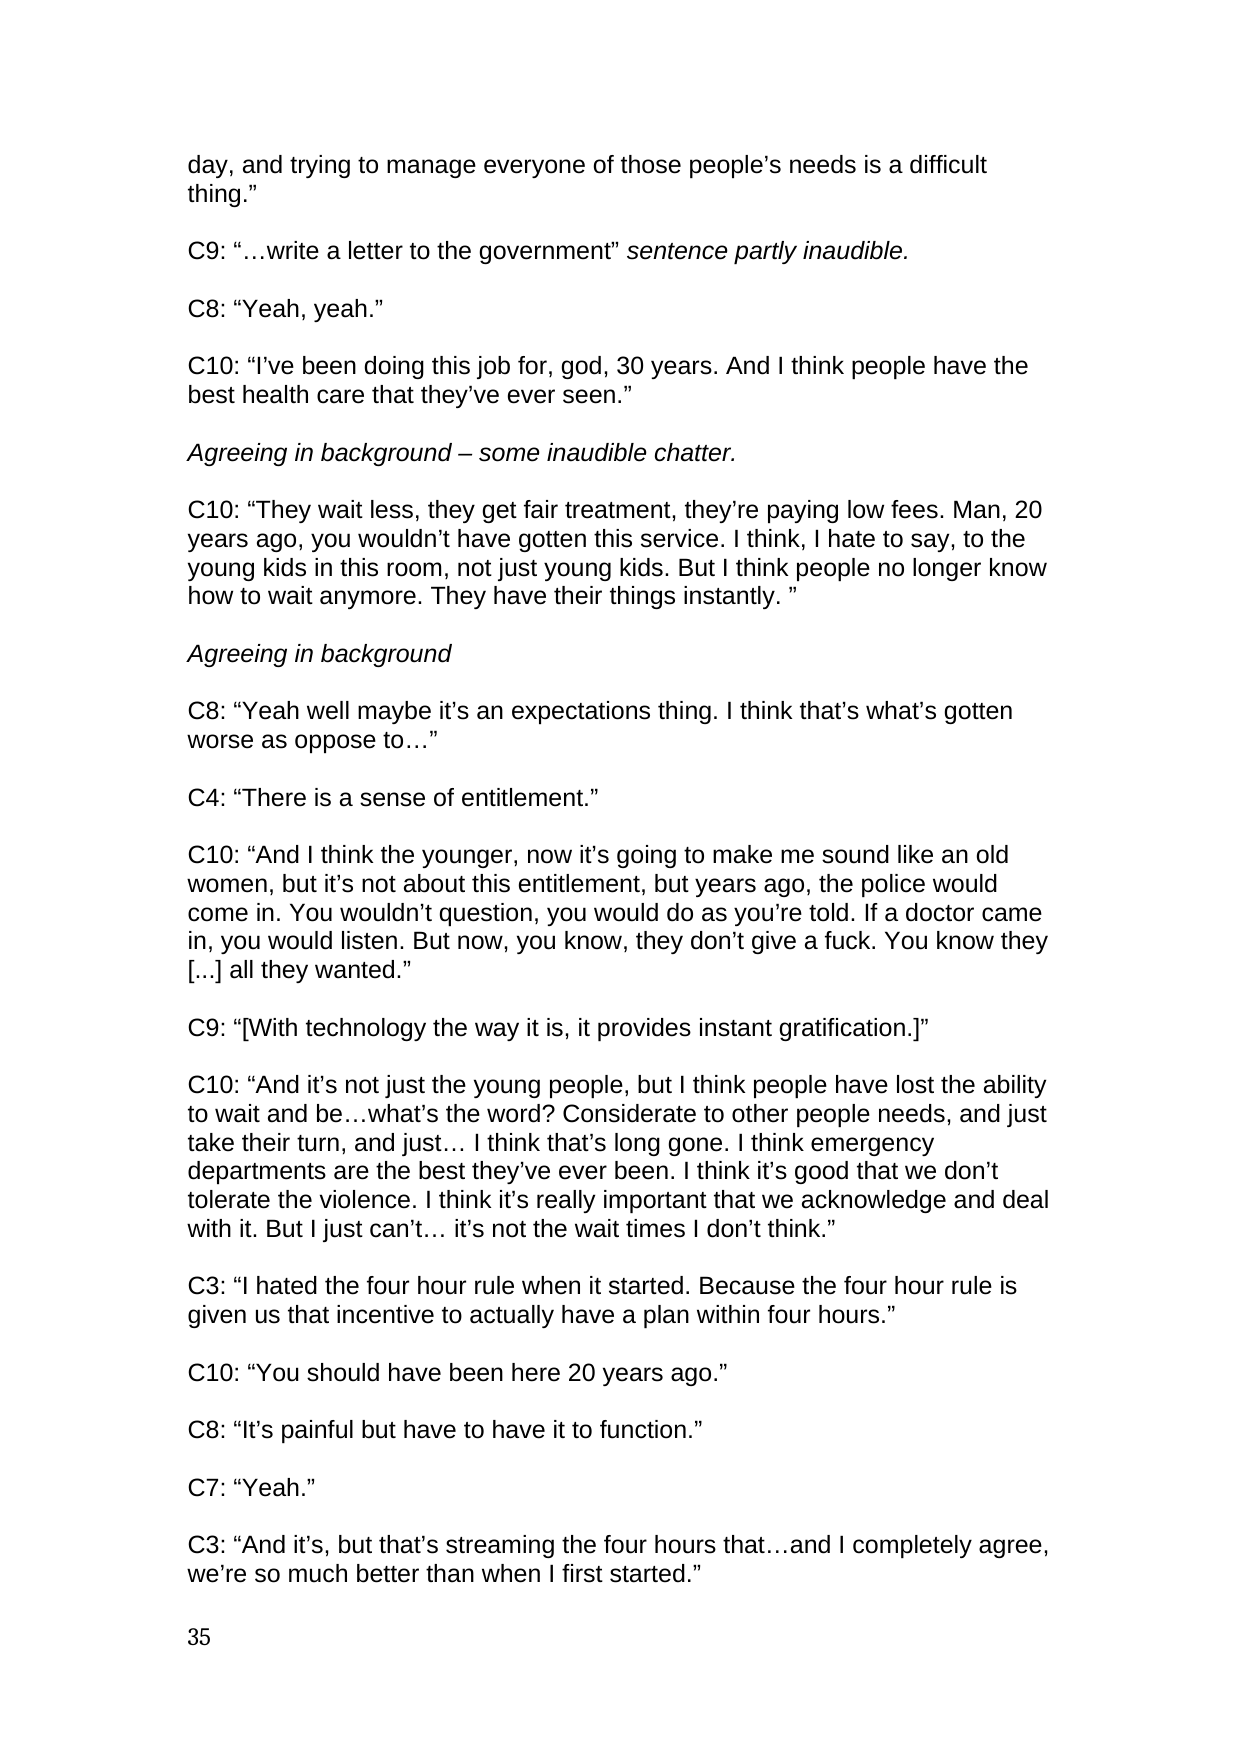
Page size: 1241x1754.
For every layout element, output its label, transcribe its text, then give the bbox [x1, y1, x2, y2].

text C8: “Yeah well maybe it’s an expectations thing. I think that’s what’s gotten worse as oppose to…” [187, 696, 1053, 754]
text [187, 150, 1053, 207]
text C3: “I hated the four hour rule when it started. Because the four hour rule is given us that incentive to actually have a plan within four hours.” [187, 1271, 1053, 1329]
text C8: “It’s painful but have to have it to function.” [187, 1415, 1053, 1444]
text C10: “And it’s not just the young people, but I think people have lost the ability to wait and be…what’s the word? Considerate to other people needs, and just take their turn, and just… I think that’s long gone. I think emergency departments are the best they’ve ever been. I think it’s good that we don’t tolerate the violence. I think it’s really important that we acknowledge and deal with it. But I just can’t… it’s not the wait times I don’t think.” [187, 1070, 1053, 1242]
text Agreeing in background [187, 639, 1053, 667]
text C10: “They wait less, they get fair treatment, they’re paying low fees. Man, 20 years ago, you wouldn’t have gotten this service. I think, I hate to say, to the young kids in this room, not just young kids. But I think people no longer know how to wait anymore. They have their things instantly. ” [187, 495, 1053, 610]
text C8: “Yeah, yeah.” [187, 294, 1053, 322]
text C7: “Yeah.” [187, 1472, 1053, 1501]
text C10: “And I think the younger, now it’s going to make me sound like an old women, but it’s not about this entitlement, but years ago, the police would come in. You wouldn’t question, you would do as you’re told. If a doctor came in, you would listen. But now, you know, they don’t give a fuck. You know they [...] all they wanted.” [187, 840, 1053, 984]
text C4: “There is a sense of entitlement.” [187, 782, 1053, 811]
text C9: “…write a letter to the government” sentence partly inaudible. [187, 236, 1053, 265]
text C3: “And it’s, but that’s streaming the four hours that…and I completely agree, we’re so much better than when I first started.” [187, 1530, 1053, 1587]
text Agreeing in background – some inaudible chatter. [187, 437, 1053, 466]
text C10: “I’ve been doing this job for, god, 30 years. And I think people have the best health care that they’ve ever seen.” [187, 351, 1053, 409]
text C9: “[With technology the way it is, it provides instant gratification.]” [187, 1012, 1053, 1041]
text C10: “You should have been here 20 years ago.” [187, 1357, 1053, 1386]
